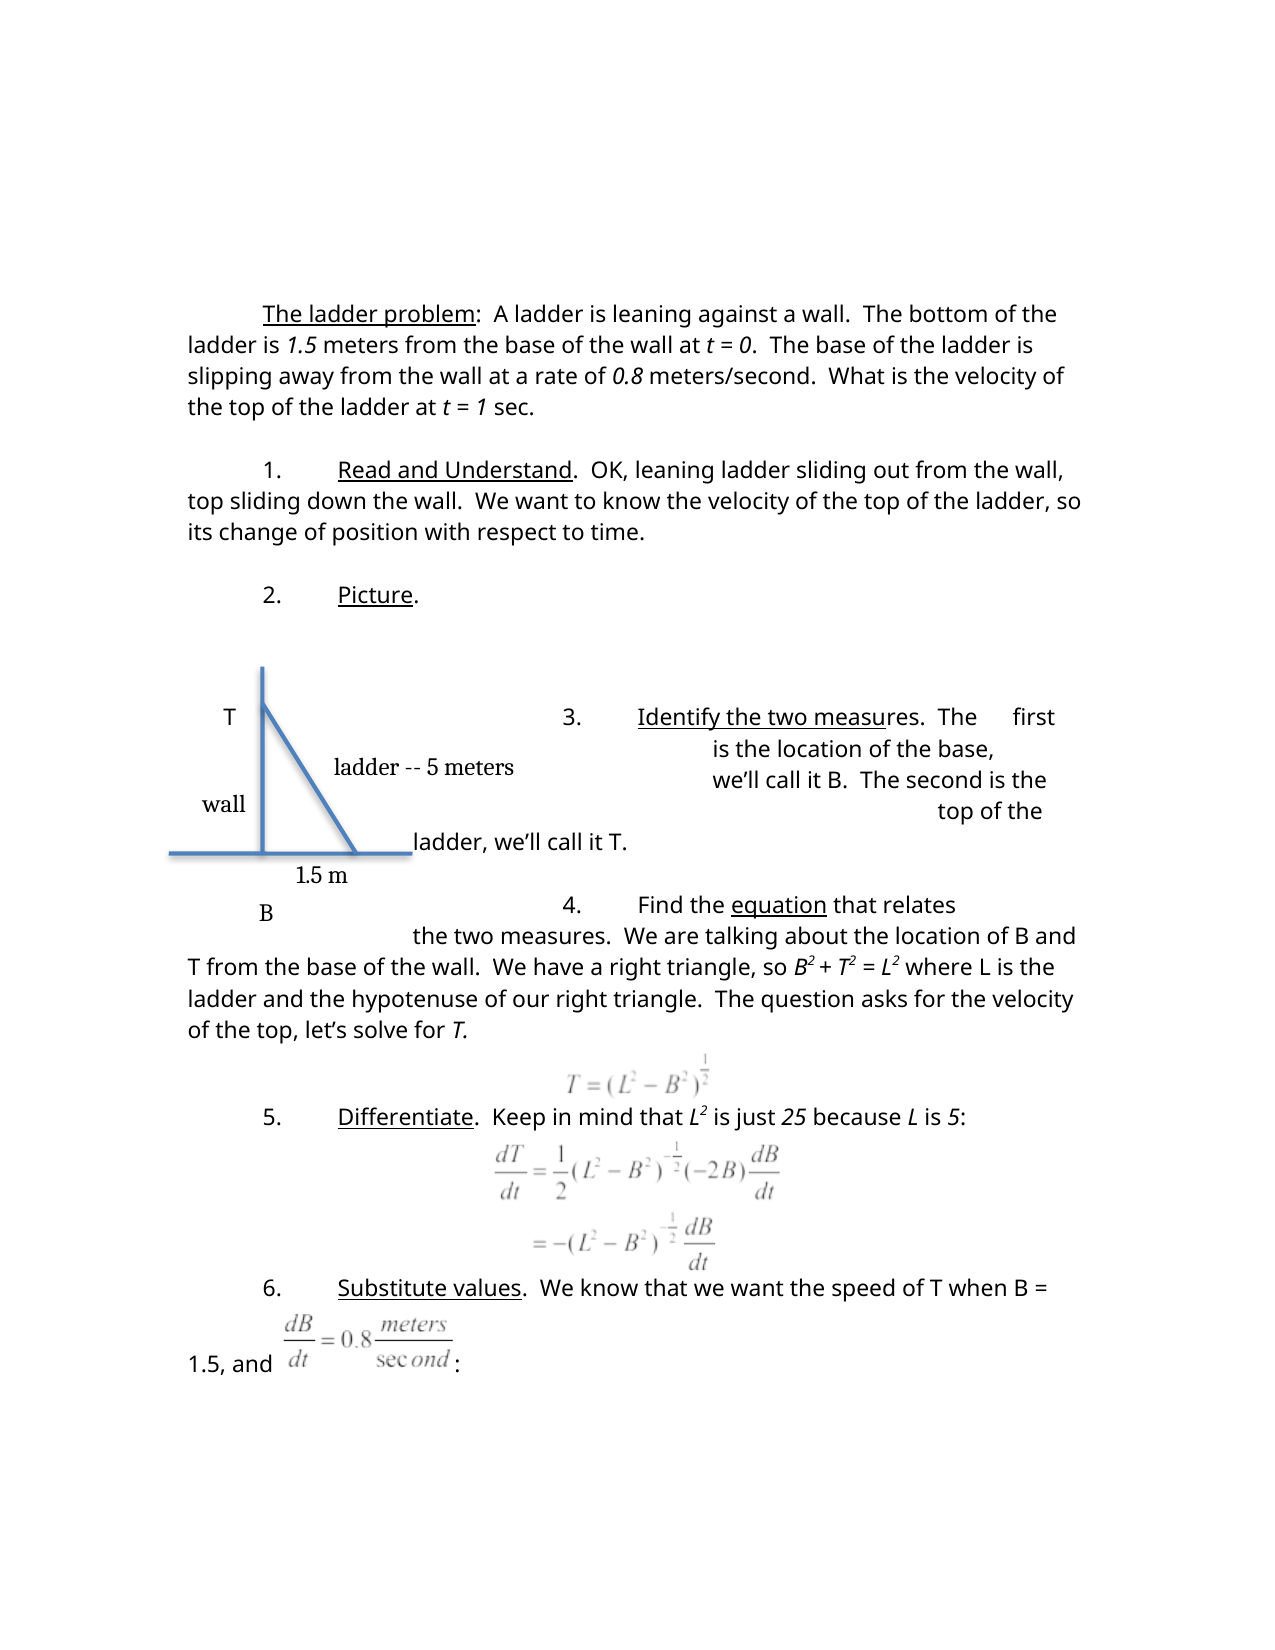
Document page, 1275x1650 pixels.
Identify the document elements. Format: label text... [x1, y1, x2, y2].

text T 3. Identify the two measures. The first is the location of the base, we’ll call it B. The second is the top of the ladder, we’ll call it T. [187, 701, 1087, 889]
text 6. Substitute values. We know that we want the speed of T when B = 1.5, and : [187, 1272, 1087, 1379]
text 1. Read and Understand. OK, leaning ladder sliding out from the wall, top sliding down the wall. We want to know the velocity of the top of the ladder, so its change of position with respect to time. [187, 454, 1087, 547]
text the two measures. We are talking about the location of B and T from the base of the wall. We have a right triangle, so B2 + T2 = L2 where L is the ladder and the hypotenuse of our right triangle. The question asks for the velocity of the top, let’s solve for T. [187, 920, 1087, 1045]
text 4. Find the equation that relates [187, 889, 1087, 920]
text 5. Differentiate. Keep in mind that L2 is just 25 because L is 5: [187, 1101, 1087, 1132]
text The ladder problem: A ladder is leaning against a wall. The bottom of the ladder is 1.5 meters from the base of the wall at t = 0. The base of the ladder is slipping away from the wall at a rate of 0.8 meters/second. What is the velocity of the top of the ladder at t = 1 sec. [187, 297, 1087, 422]
text 2. Picture. [187, 579, 1087, 610]
